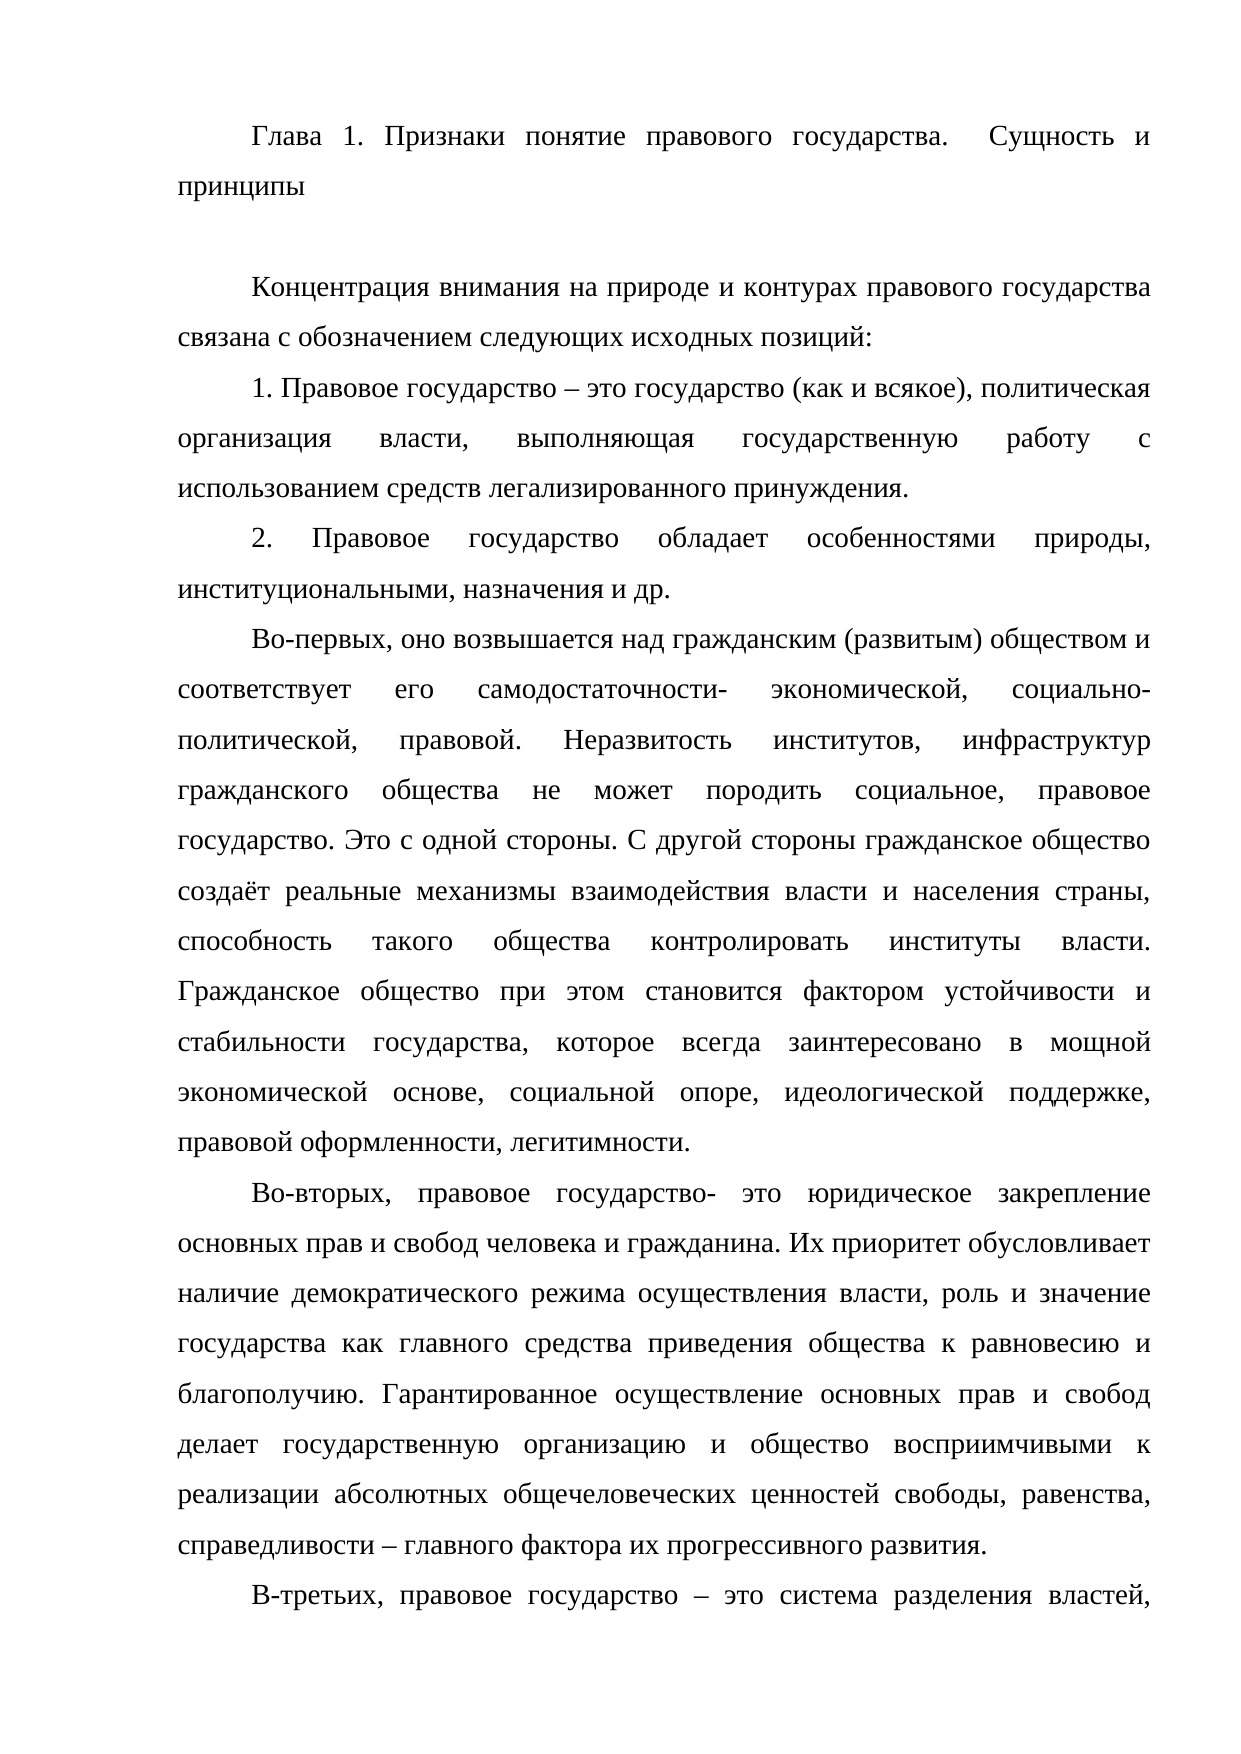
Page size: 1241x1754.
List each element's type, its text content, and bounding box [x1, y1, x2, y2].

text Глава 1. Признаки понятие правового государства. Сущность и принципы [177, 118, 1152, 202]
text Во-вторых, правовое государство- это юридическое закрепление основных прав и свобод человека и гражданина. Их приоритет обусловливает наличие демократического режима осуществления власти, роль и значение государства как главного средства приведения общества к равновесию и благополучию. Гарантированное осуществление основных прав и свобод делает государственную организацию и общество восприимчивыми к реализации абсолютных общечеловеческих ценностей свободы, равенства, справедливости – главного фактора их прогрессивного развития. [177, 1175, 1152, 1560]
text Концентрация внимания на природе и контурах правового государства связана с обозначением следующих исходных позиций: [177, 269, 1152, 353]
text 2. Правовое государство обладает особенностями природы, институциональными, назначения и др. [177, 521, 1152, 604]
text Во-первых, оно возвышается над гражданским (развитым) обществом и соответствует его самодостаточности- экономической, социально-политической, правовой. Неразвитость институтов, инфраструктур гражданского общества не может породить социальное, правовое государство. Это с одной стороны. С другой стороны гражданское общество создаёт реальные механизмы взаимодействия власти и населения страны, способность такого общества контролировать институты власти. Гражданское общество при этом становится фактором устойчивости и стабильности государства, которое всегда заинтересовано в мощной экономической основе, социальной опоре, идеологической поддержке, правовой оформленности, легитимности. [177, 621, 1152, 1158]
text 1. Правовое государство – это государство (как и всякое), политическая организация власти, выполняющая государственную работу с использованием средств легализированного принуждения. [177, 370, 1152, 504]
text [177, 1577, 1152, 1611]
